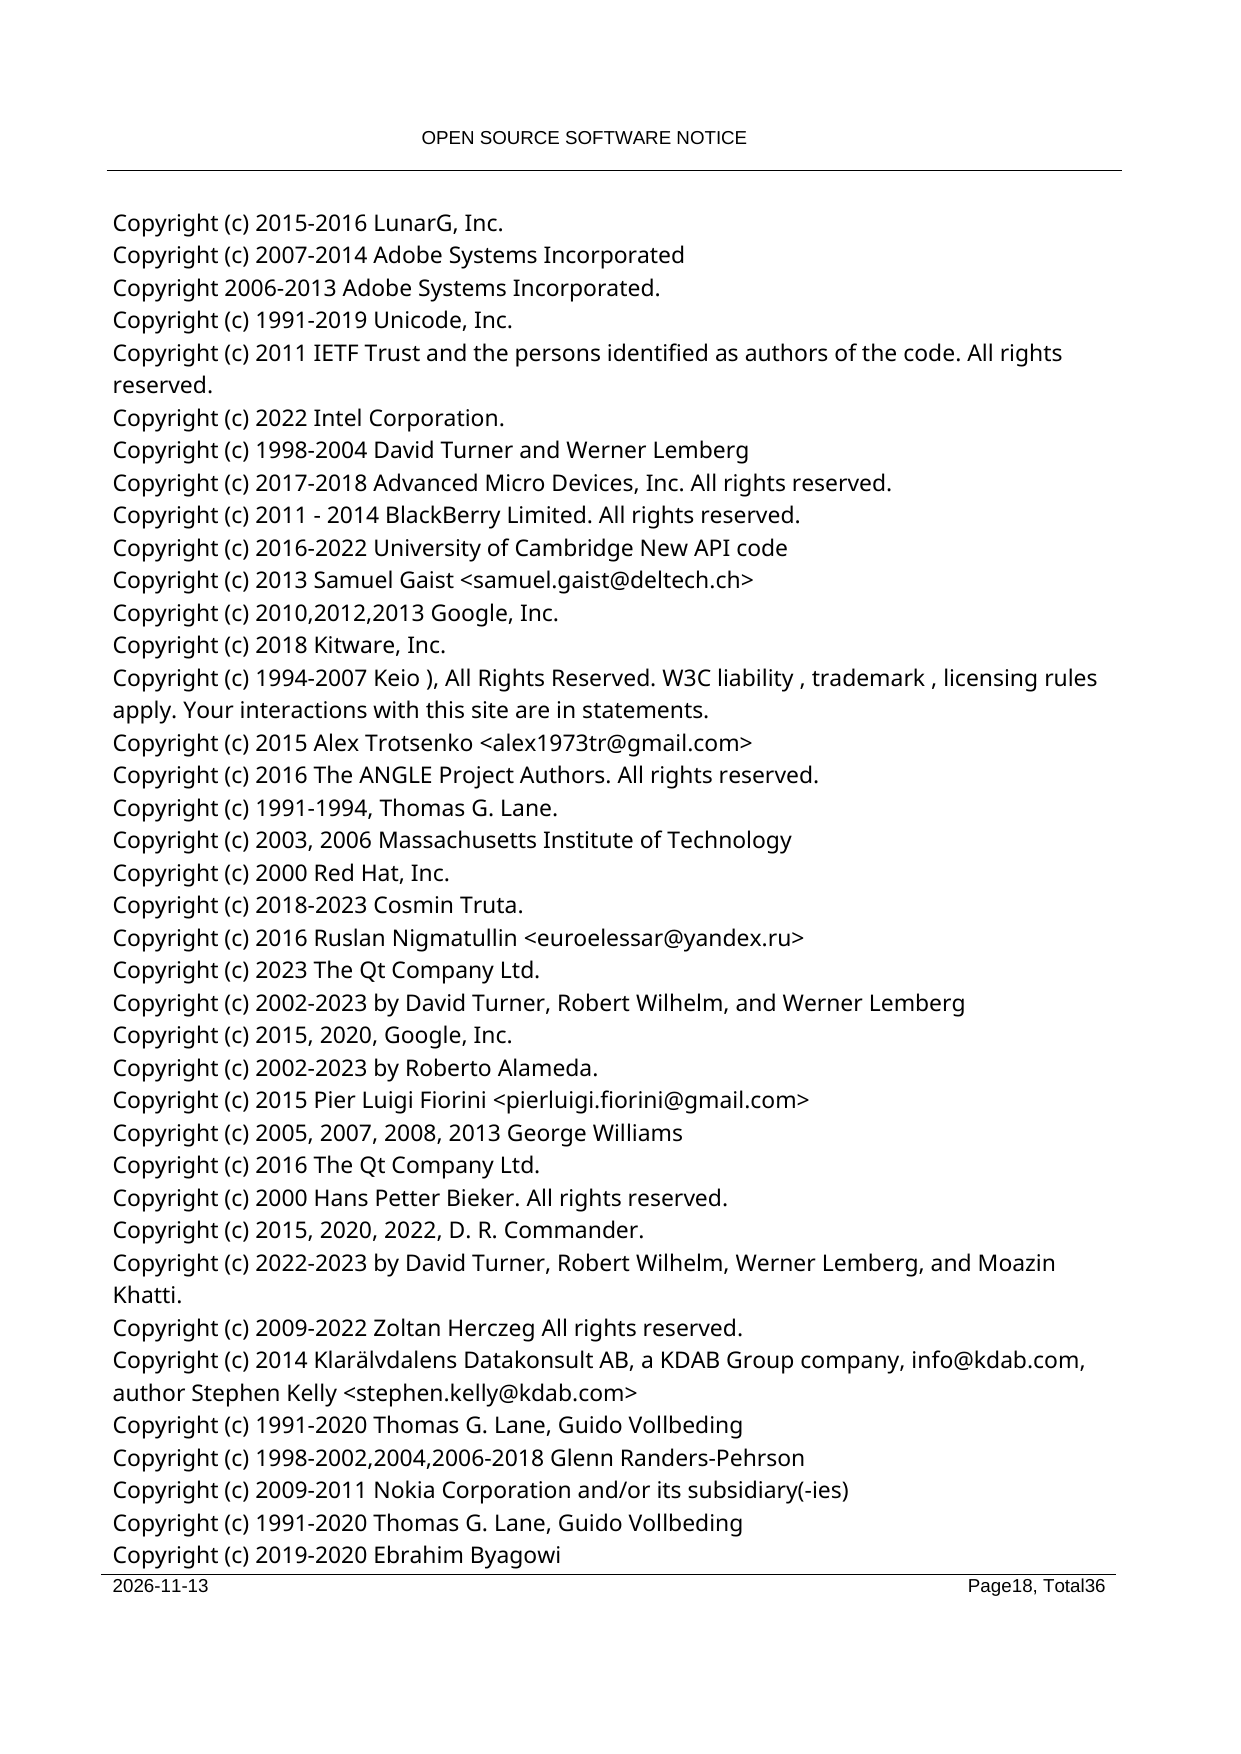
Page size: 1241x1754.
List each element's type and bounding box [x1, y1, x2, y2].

text [112, 206, 1128, 1571]
